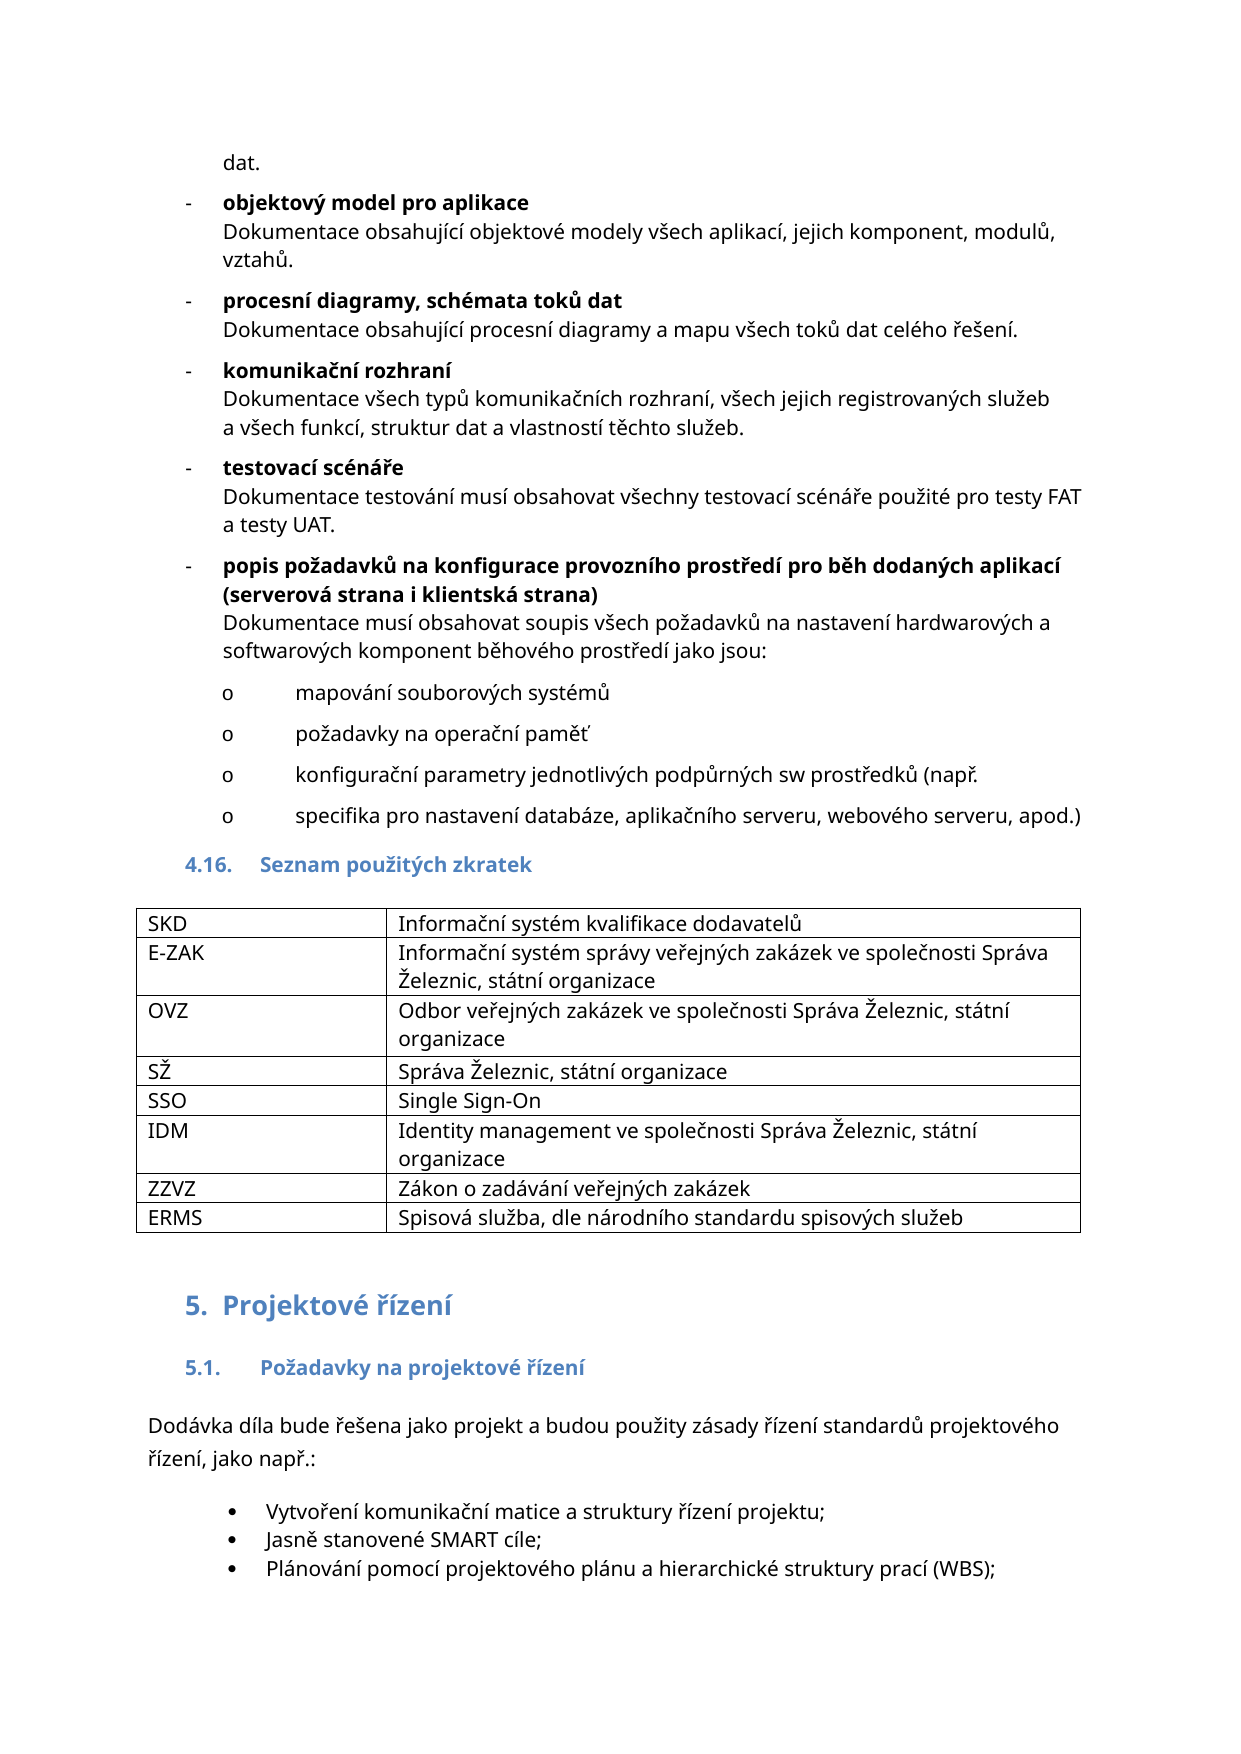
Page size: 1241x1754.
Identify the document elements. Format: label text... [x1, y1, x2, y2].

table_cell ERMS [137, 1203, 386, 1232]
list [185, 148, 1093, 176]
list testovací scénáře Dokumentace testování musí obsahovat všechny testovací scénáře použité pro testy FAT a testy UAT. [185, 453, 1093, 539]
table_cell SSO [137, 1086, 386, 1115]
subtitle Seznam použitých zkratek [185, 850, 1093, 878]
table_cell Spisová služba, dle národního standardu spisových služeb [387, 1203, 1080, 1232]
list Plánování pomocí projektového plánu a hierarchické struktury prací (WBS); [228, 1554, 1093, 1582]
list komunikační rozhraní Dokumentace všech typů komunikačních rozhraní, všech jejich registrovaných služeb a všech funkcí, struktur dat a vlastností těchto služeb. [185, 356, 1093, 441]
table_cell Odbor veřejných zakázek ve společnosti Správa Železnic, státní organizace [387, 996, 1080, 1056]
table_cell IDM [137, 1116, 386, 1173]
list popis požadavků na konfigurace provozního prostředí pro běh dodaných aplikací (serverová strana i klientská strana) Dokumentace musí obsahovat soupis všech požadavků na nastavení hardwarových a softwarových komponent běhového prostředí jako jsou: [185, 551, 1093, 665]
list procesní diagramy, schémata toků dat Dokumentace obsahující procesní diagramy a mapu všech toků dat celého řešení. [185, 286, 1093, 343]
list Jasně stanovené SMART cíle; [228, 1526, 1093, 1554]
list požadavky na operační paměť [148, 719, 1093, 747]
text Dodávka díla bude řešena jako projekt a budou použity zásady řízení standardů projektového řízení, jako např.: [148, 1411, 1093, 1472]
list Vytvoření komunikační matice a struktury řízení projektu; [228, 1497, 1093, 1526]
table_header SKD [137, 909, 386, 937]
list konfigurační parametry jednotlivých podpůrných sw prostředků (např. [148, 760, 1093, 788]
list objektový model pro aplikace Dokumentace obsahující objektové modely všech aplikací, jejich komponent, modulů, vztahů. [185, 188, 1093, 274]
table_cell Zákon o zadávání veřejných zakázek [387, 1174, 1080, 1202]
table_cell OVZ [137, 996, 386, 1056]
table_cell E-ZAK [137, 938, 386, 995]
table_cell ZZVZ [137, 1174, 386, 1202]
table_cell SŽ [137, 1057, 386, 1085]
table_cell Správa Železnic, státní organizace [387, 1057, 1080, 1085]
list mapování souborových systémů [148, 678, 1093, 706]
table_cell Single Sign-On [387, 1086, 1080, 1115]
list specifika pro nastavení databáze, aplikačního serveru, webového serveru, apod.) [148, 801, 1093, 829]
table_cell Informační systém správy veřejných zakázek ve společnosti Správa Železnic, státní organizace [387, 938, 1080, 995]
table_cell Identity management ve společnosti Správa Železnic, státní organizace [387, 1116, 1080, 1173]
subtitle Projektové řízení [185, 1286, 1093, 1323]
table_header Informační systém kvalifikace dodavatelů [387, 909, 1080, 937]
subtitle Požadavky na projektové řízení [185, 1353, 1093, 1382]
